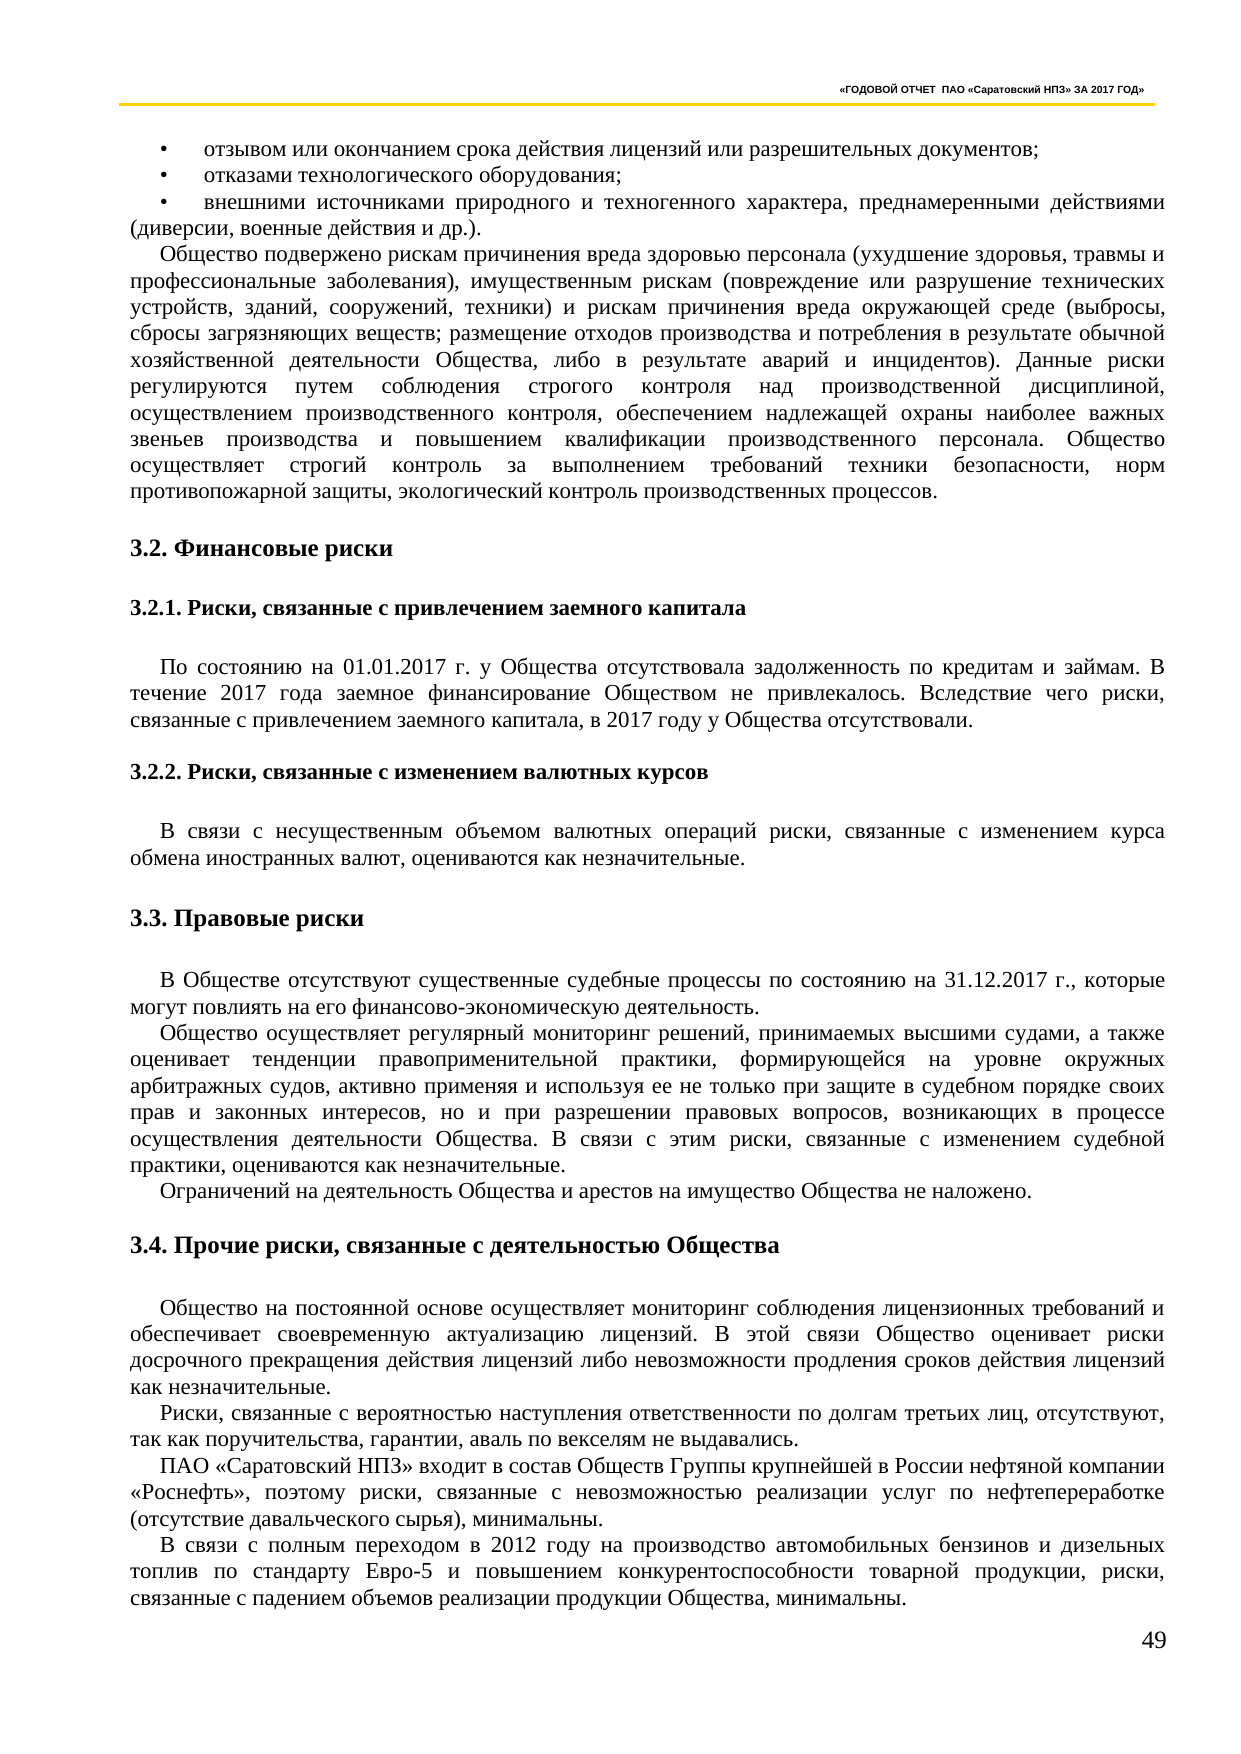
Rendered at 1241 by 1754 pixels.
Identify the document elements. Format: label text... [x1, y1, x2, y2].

subtitle 3.2.1. Риски, связанные с привлечением заемного капитала [130, 594, 1167, 620]
text В связи с полным переходом в 2012 году на производство автомобильных бензинов и дизельных топлив по стандарту Евро-5 и повышением конкурентоспособности товарной продукции, риски, связанные с падением объемов реализации продукции Общества, минимальны. [130, 1531, 1167, 1610]
list внешними источниками природного и техногенного характера, преднамеренными действиями (диверсии, военные действия и др.). [130, 188, 1167, 240]
text ПАО «Саратовский НПЗ» входит в состав Обществ Группы крупнейшей в России нефтяной компании «Роснефть», поэтому риски, связанные с невозможностью реализации услуг по нефтепереработке (отсутствие давальческого сырья), минимальны. [130, 1452, 1167, 1531]
text В связи с несущественным объемом валютных операций риски, связанные с изменением курса обмена иностранных валют, оцениваются как незначительные. [130, 817, 1167, 870]
subtitle 3.3. Правовые риски [130, 903, 1167, 931]
subtitle 3.2.2. Риски, связанные с изменением валютных курсов [130, 758, 1167, 785]
text По состоянию на 01.01.2017 г. у Общества отсутствовала задолженность по кредитам и займам. В течение 2017 года заемное финансирование Обществом не привлекалось. Вследствие чего риски, связанные с привлечением заемного капитала, в 2017 году у Общества отсутствовали. [130, 653, 1167, 732]
text Общество подвержено рискам причинения вреда здоровью персонала (ухудшение здоровья, травмы и профессиональные заболевания), имущественным рискам (повреждение или разрушение технических устройств, зданий, сооружений, техники) и рискам причинения вреда окружающей среде (выбросы, сбросы загрязняющих веществ; размещение отходов производства и потребления в результате обычной хозяйственной деятельности Общества, либо в результате аварий и инцидентов). Данные риски регулируются путем соблюдения строгого контроля над производственной дисциплиной, осуществлением производственного контроля, обеспечением надлежащей охраны наиболее важных звеньев производства и повышением квалификации производственного персонала. Общество осуществляет строгий контроль за выполнением требований техники безопасности, норм противопожарной защиты, экологический контроль производственных процессов. [130, 240, 1167, 504]
text В Обществе отсутствуют существенные судебные процессы по состоянию на 31.12.2017 г., которые могут повлиять на его финансово-экономическую деятельность. [130, 966, 1167, 1019]
text Общество осуществляет регулярный мониторинг решений, принимаемых высшими судами, а также оценивает тенденции правоприменительной практики, формирующейся на уровне окружных арбитражных судов, активно применяя и используя ее не только при защите в судебном порядке своих прав и законных интересов, но и при разрешении правовых вопросов, возникающих в процессе осуществления деятельности Общества. В связи с этим риски, связанные с изменением судебной практики, оцениваются как незначительные. [130, 1019, 1167, 1177]
text Ограничений на деятельность Общества и арестов на имущество Общества не наложено. [130, 1177, 1167, 1204]
list отказами технологического оборудования; [130, 161, 1167, 188]
text Риски, связанные с вероятностью наступления ответственности по долгам третьих лиц, отсутствуют, так как поручительства, гарантии, аваль по векселям не выдавались. [130, 1399, 1167, 1452]
subtitle 3.2. Финансовые риски [130, 533, 1167, 561]
list отзывом или окончанием срока действия лицензий или разрешительных документов; [130, 135, 1167, 161]
text Общество на постоянной основе осуществляет мониторинг соблюдения лицензионных требований и обеспечивает своевременную актуализацию лицензий. В этой связи Общество оценивает риски досрочного прекращения действия лицензий либо невозможности продления сроков действия лицензий как незначительные. [130, 1294, 1167, 1399]
subtitle 3.4. Прочие риски, связанные с деятельностью Общества [130, 1230, 1167, 1259]
